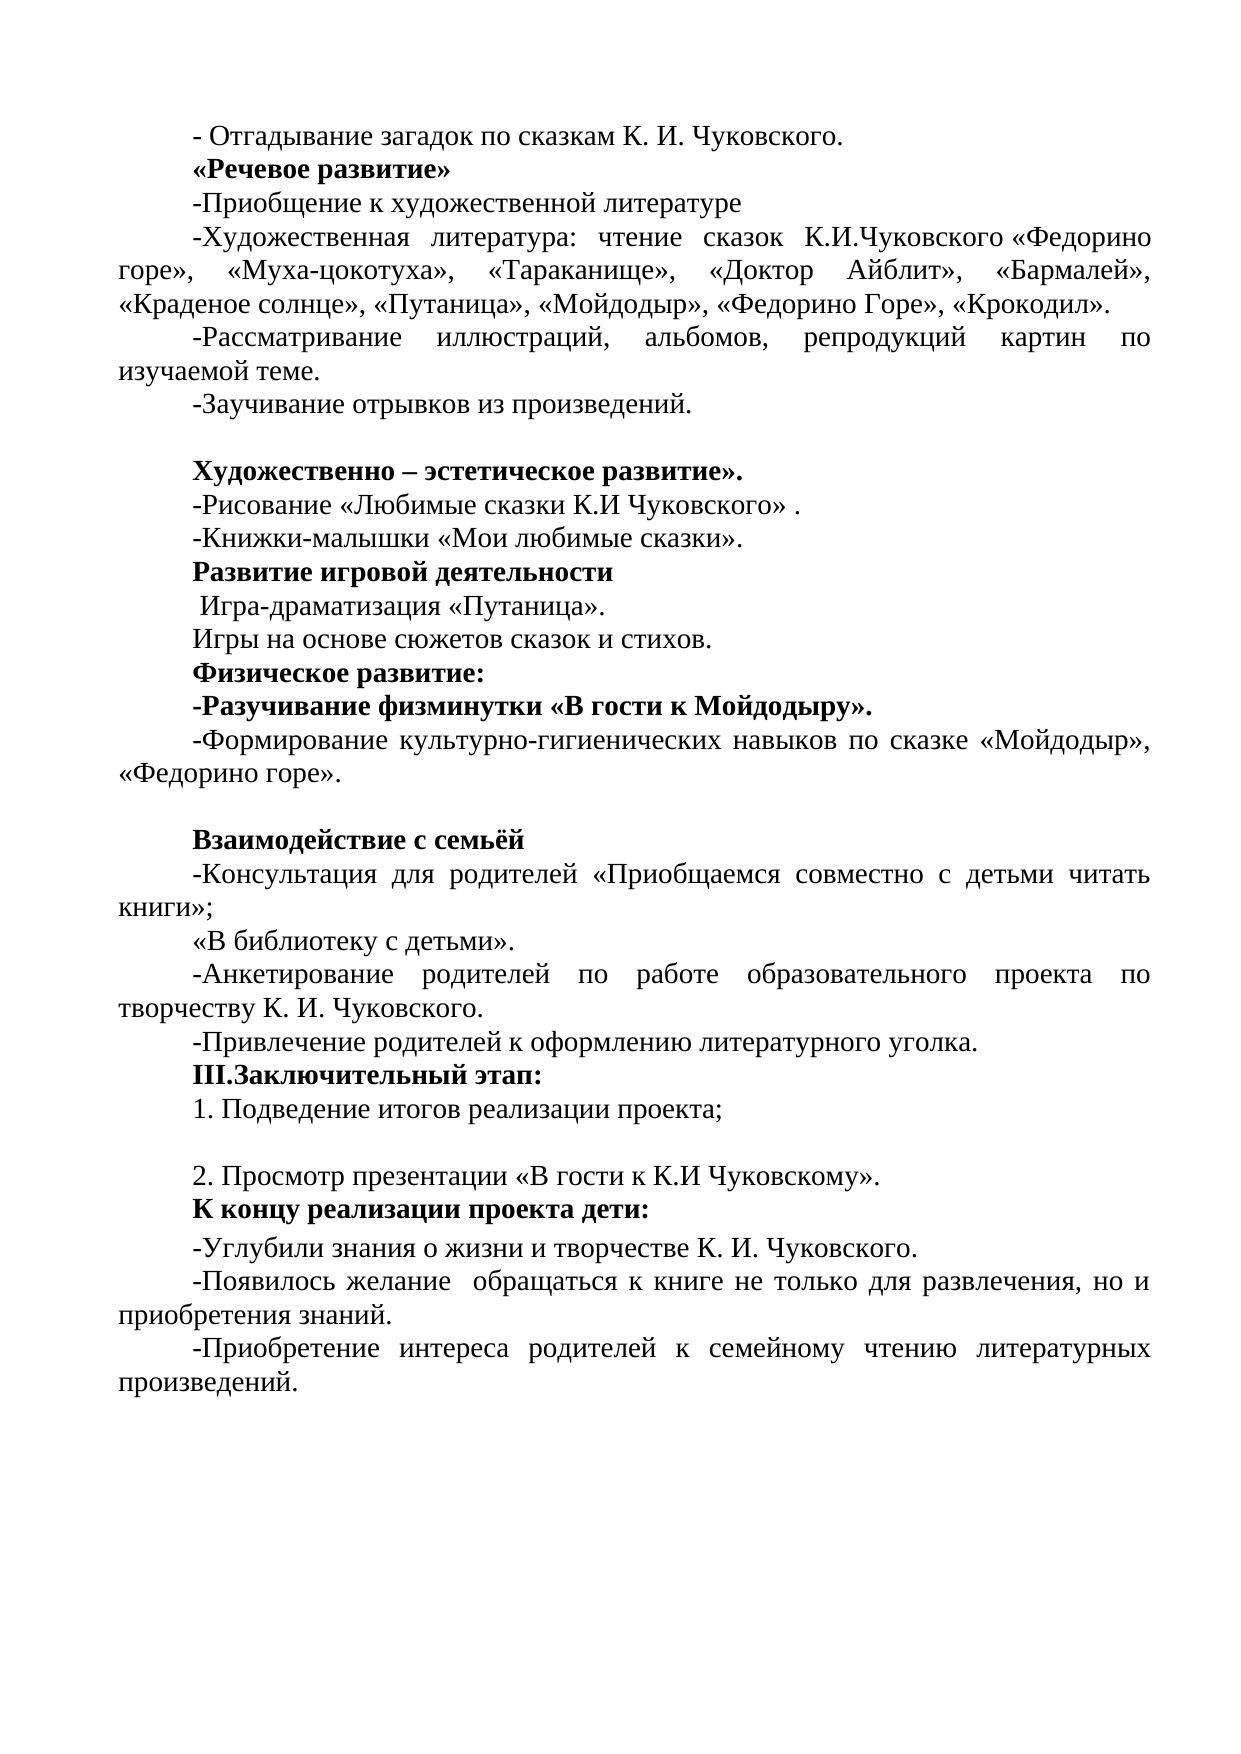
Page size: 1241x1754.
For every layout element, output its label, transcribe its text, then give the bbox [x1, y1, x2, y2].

text Игры на основе сюжетов сказок и стихов. [118, 621, 1152, 655]
text 2. Просмотр презентации «В гости к К.И Чуковскому». [118, 1158, 1152, 1191]
text III.Заключительный этап: [118, 1057, 1152, 1091]
text -Приобщение к художественной литературе [118, 185, 1152, 219]
text -Художественная литература: чтение сказок К.И.Чуковского «Федорино горе», «Муха-цокотуха», «Тараканище», «Доктор Айблит», «Бармалей», «Краденое солнце», «Путаница», «Мойдодыр», «Федорино Горе», «Крокодил». [118, 219, 1152, 319]
text К концу реализации проекта дети: [118, 1191, 1152, 1225]
text Художественно – эстетическое развитие». [118, 453, 1152, 487]
text Развитие игровой деятельности [118, 554, 1152, 588]
text - Отгадывание загадок по сказкам К. И. Чуковского. [118, 118, 1152, 152]
text -Анкетирование родителей по работе образовательного проекта по творчеству К. И. Чуковского. [118, 957, 1152, 1024]
text Игра-драматизация «Путаница». [118, 588, 1152, 621]
text -Формирование культурно-гигиенических навыков по сказке «Мойдодыр», «Федорино горе». [118, 722, 1152, 789]
text -Рисование «Любимые сказки К.И Чуковского» . [118, 487, 1152, 521]
text Физическое развитие: [118, 655, 1152, 688]
text Взаимодействие с семьёй [118, 822, 1152, 856]
text -Углубили знания о жизни и творчестве К. И. Чуковского. [118, 1230, 1152, 1263]
text 1. Подведение итогов реализации проекта; [118, 1091, 1152, 1124]
text -Книжки-малышки «Мои любимые сказки». [118, 521, 1152, 554]
text -Заучивание отрывков из произведений. [118, 386, 1152, 420]
text «В библиотеку с детьми». [118, 923, 1152, 957]
text -Приобретение интереса родителей к семейному чтению литературных произведений. [118, 1331, 1152, 1398]
text -Рассматривание иллюстраций, альбомов, репродукций картин по изучаемой теме. [118, 319, 1152, 386]
text -Появилось желание обращаться к книге не только для развлечения, но и приобретения знаний. [118, 1263, 1152, 1331]
text -Консультация для родителей «Приобщаемся совместно с детьми читать книги»; [118, 856, 1152, 923]
text -Разучивание физминутки «В гости к Мойдодыру». [118, 688, 1152, 722]
text «Речевое развитие» [118, 152, 1152, 185]
text -Привлечение родителей к оформлению литературного уголка. [118, 1024, 1152, 1057]
